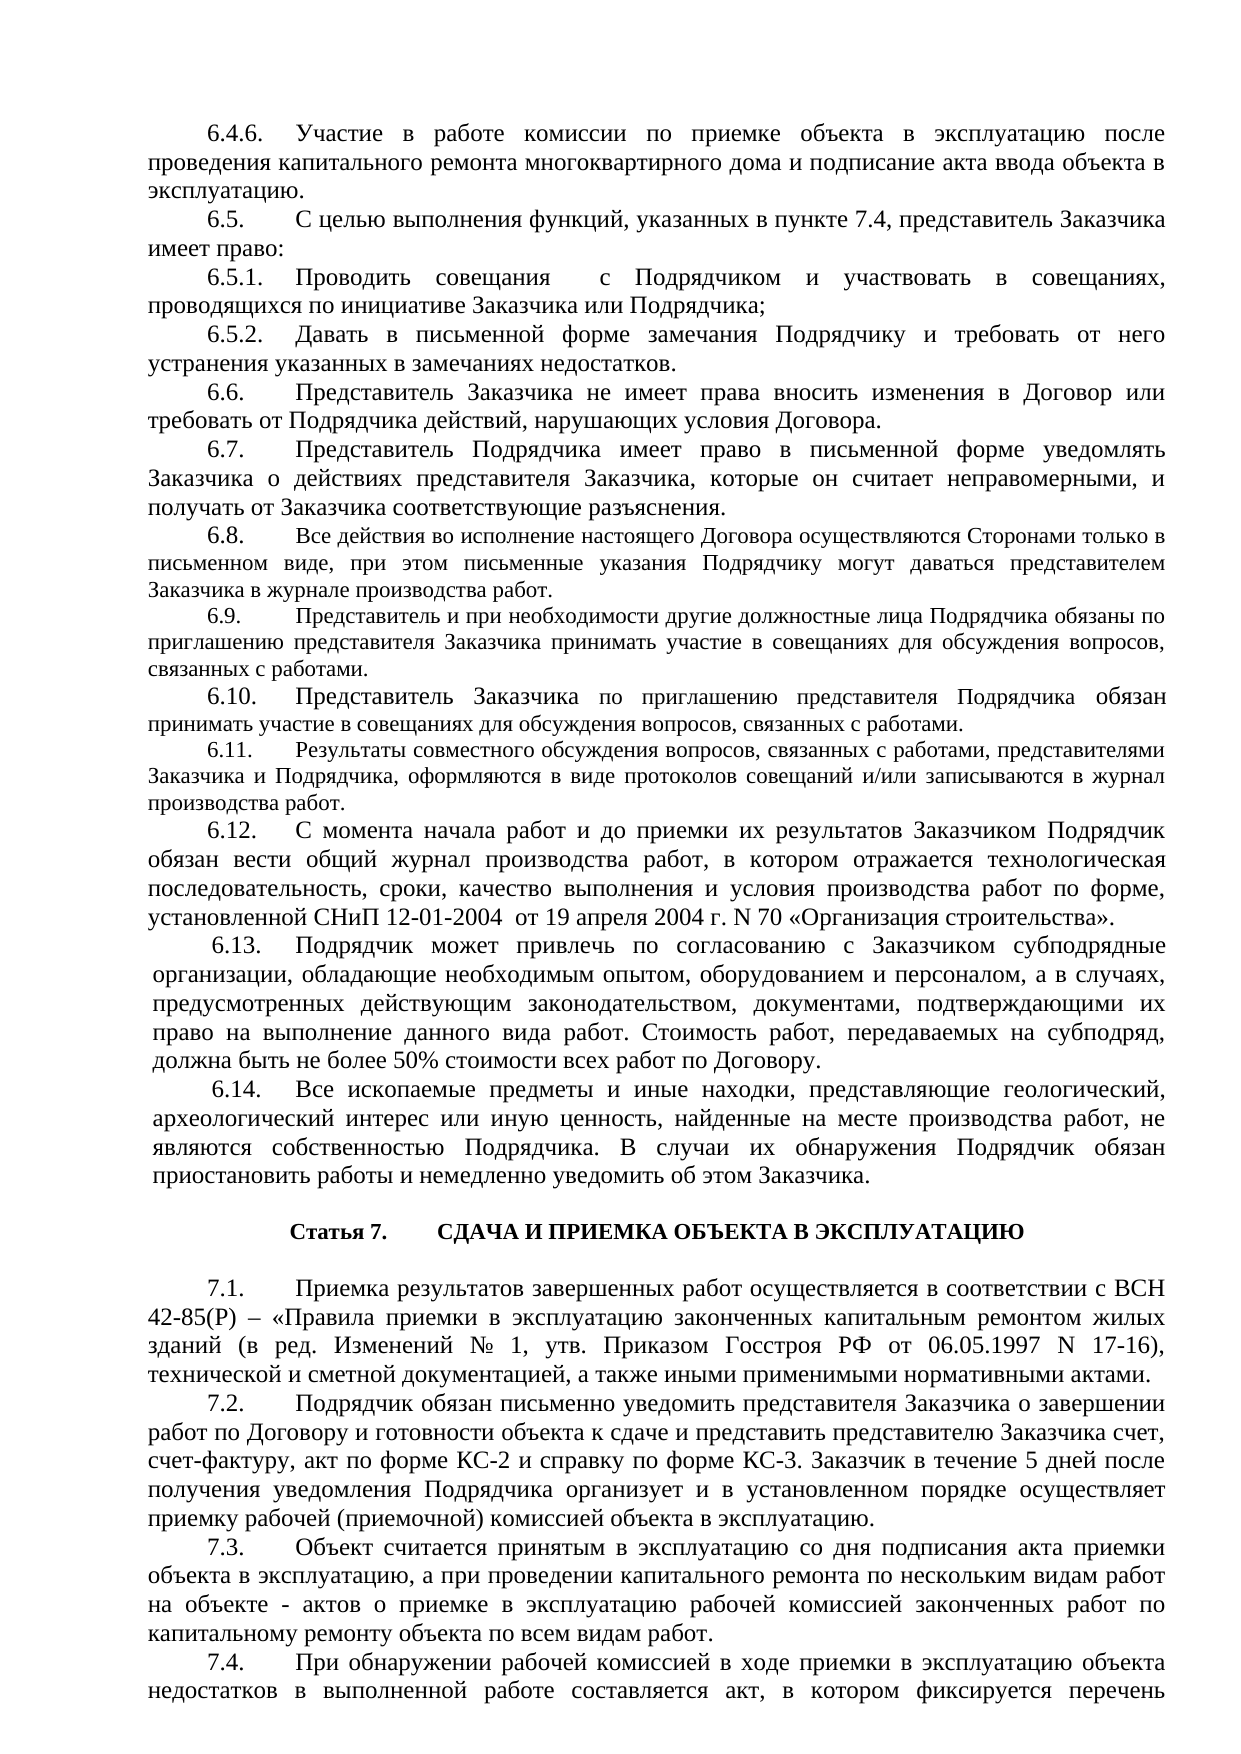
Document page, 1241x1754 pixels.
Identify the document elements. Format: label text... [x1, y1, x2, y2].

text 7.1. Приемка результатов завершенных работ осуществляется в соответствии с ВСН 42-85(Р) – «Правила приемки в эксплуатацию законченных капитальным ремонтом жилых зданий (в ред. Изменений № 1, утв. Приказом Госстроя РФ от 06.05.1997 N 17-16), технической и сметной документацией, а также иными применимыми нормативными актами. [148, 1273, 1167, 1388]
text 6.6. Представитель Заказчика не имеет права вносить изменения в Договор или требовать от Подрядчика действий, нарушающих условия Договора. [148, 377, 1167, 434]
text 6.9. Представитель и при необходимости другие должностные лица Подрядчика обязаны по приглашению представителя Заказчика принимать участие в совещаниях для обсуждения вопросов, связанных с работами. [148, 602, 1167, 681]
text Статья 7. СДАЧА И ПРИЕМКА ОБЪЕКТА В ЭКСПЛУАТАЦИЮ [148, 1218, 1167, 1244]
text 6.8. Все действия во исполнение настоящего Договора осуществляются Сторонами только в письменном виде, при этом письменные указания Подрядчику могут даваться представителем Заказчика в журнале производства работ. [148, 521, 1167, 602]
text 6.11. Результаты совместного обсуждения вопросов, связанных с работами, представителями Заказчика и Подрядчика, оформляются в виде протоколов совещаний и/или записываются в журнал производства работ. [148, 736, 1167, 815]
text 6.12. С момента начала работ и до приемки их результатов Заказчиком Подрядчик обязан вести общий журнал производства работ, в котором отражается технологическая последовательность, сроки, качество выполнения и условия производства работ по форме, установленной СНиП 12-01-2004 от 19 апреля 2004 г. N 70 «Организация строительства». [148, 815, 1167, 930]
text 6.13. Подрядчик может привлечь по согласованию с Заказчиком субподрядные организации, обладающие необходимым опытом, оборудованием и персоналом, а в случаях, предусмотренных действующим законодательством, документами, подтверждающими их право на выполнение данного вида работ. Стоимость работ, передаваемых на субподряд, должна быть не более 50% стоимости всех работ по Договору. [152, 930, 1167, 1074]
text 6.5. С целью выполнения функций, указанных в пункте 7.4, представитель Заказчика имеет право: [148, 204, 1167, 262]
text 6.14. Все ископаемые предметы и иные находки, представляющие геологический, археологический интерес или иную ценность, найденные на месте производства работ, не являются собственностью Подрядчика. В случаи их обнаружения Подрядчик обязан приостановить работы и немедленно уведомить об этом Заказчика. [152, 1074, 1167, 1189]
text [148, 1647, 1167, 1704]
text 6.10. Представитель Заказчика по приглашению представителя Подрядчика обязан принимать участие в совещаниях для обсуждения вопросов, связанных с работами. [148, 681, 1167, 736]
text 6.4.6. Участие в работе комиссии по приемке объекта в эксплуатацию после проведения капитального ремонта многоквартирного дома и подписание акта ввода объекта в эксплуатацию. [148, 118, 1167, 204]
text 6.5.1. Проводить совещания с Подрядчиком и участвовать в совещаниях, проводящихся по инициативе Заказчика или Подрядчика; [148, 262, 1167, 319]
text 6.5.2. Давать в письменной форме замечания Подрядчику и требовать от него устранения указанных в замечаниях недостатков. [148, 319, 1167, 377]
text 7.2. Подрядчик обязан письменно уведомить представителя Заказчика о завершении работ по Договору и готовности объекта к сдаче и представить представителю Заказчика счет, счет-фактуру, акт по форме КС-2 и справку по форме КС-3. Заказчик в течение 5 дней после получения уведомления Подрядчика организует и в установленном порядке осуществляет приемку рабочей (приемочной) комиссией объекта в эксплуатацию. [148, 1388, 1167, 1532]
text 6.7. Представитель Подрядчика имеет право в письменной форме уведомлять Заказчика о действиях представителя Заказчика, которые он считает неправомерными, и получать от Заказчика соответствующие разъяснения. [148, 434, 1167, 521]
text 7.3. Объект считается принятым в эксплуатацию со дня подписания акта приемки объекта в эксплуатацию, а при проведении капитального ремонта по нескольким видам работ на объекте - актов о приемке в эксплуатацию рабочей комиссией законченных работ по капитальному ремонту объекта по всем видам работ. [148, 1532, 1167, 1647]
